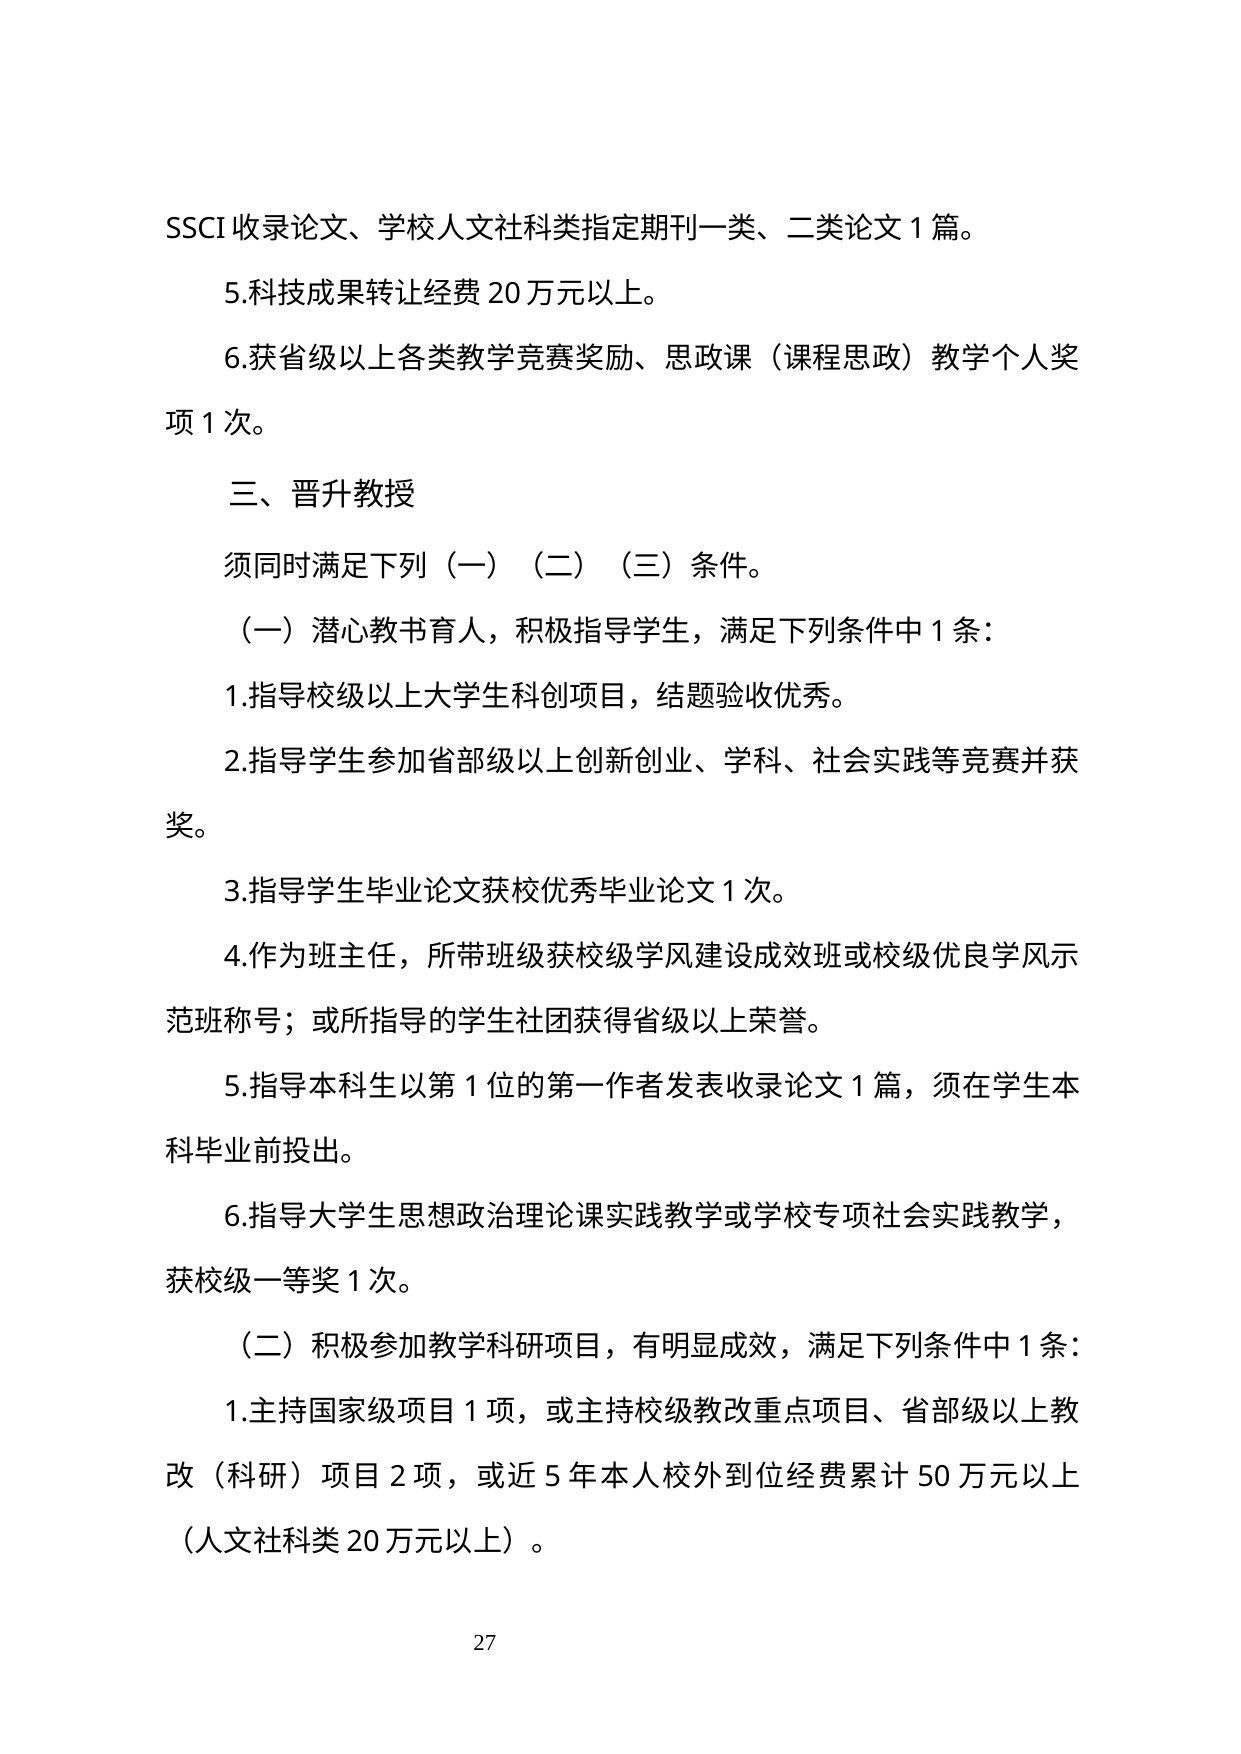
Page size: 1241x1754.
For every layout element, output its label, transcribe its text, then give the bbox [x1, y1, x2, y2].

text 2.指导学生参加省部级以上创新创业、学科、社会实践等竞赛并获奖。 [165, 726, 1081, 856]
text 5.指导本科生以第1位的第一作者发表收录论文1篇，须在学生本科毕业前投出。 [165, 1051, 1081, 1181]
text 须同时满足下列（一）（二）（三）条件。 [165, 531, 1081, 596]
text 5.科技成果转让经费20万元以上。 [165, 258, 1081, 323]
text 3.指导学生毕业论文获校优秀毕业论文1次。 [165, 856, 1081, 921]
subtitle 三、晋升教授 [165, 459, 1081, 524]
text 6.获省级以上各类教学竞赛奖励、思政课（课程思政）教学个人奖项1次。 [165, 323, 1081, 453]
text （二）积极参加教学科研项目，有明显成效，满足下列条件中1条： [165, 1311, 1081, 1376]
text 6.指导大学生思想政治理论课实践教学或学校专项社会实践教学，获校级一等奖1次。 [165, 1181, 1081, 1311]
text 1.指导校级以上大学生科创项目，结题验收优秀。 [165, 661, 1081, 726]
text （一）潜心教书育人，积极指导学生，满足下列条件中1条： [165, 596, 1081, 661]
text 1.主持国家级项目1项，或主持校级教改重点项目、省部级以上教改（科研）项目2项，或近5年本人校外到位经费累计50万元以上（人文社科类20万元以上）。 [165, 1376, 1081, 1571]
text 4.作为班主任，所带班级获校级学风建设成效班或校级优良学风示范班称号；或所指导的学生社团获得省级以上荣誉。 [165, 921, 1081, 1051]
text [165, 193, 1081, 258]
